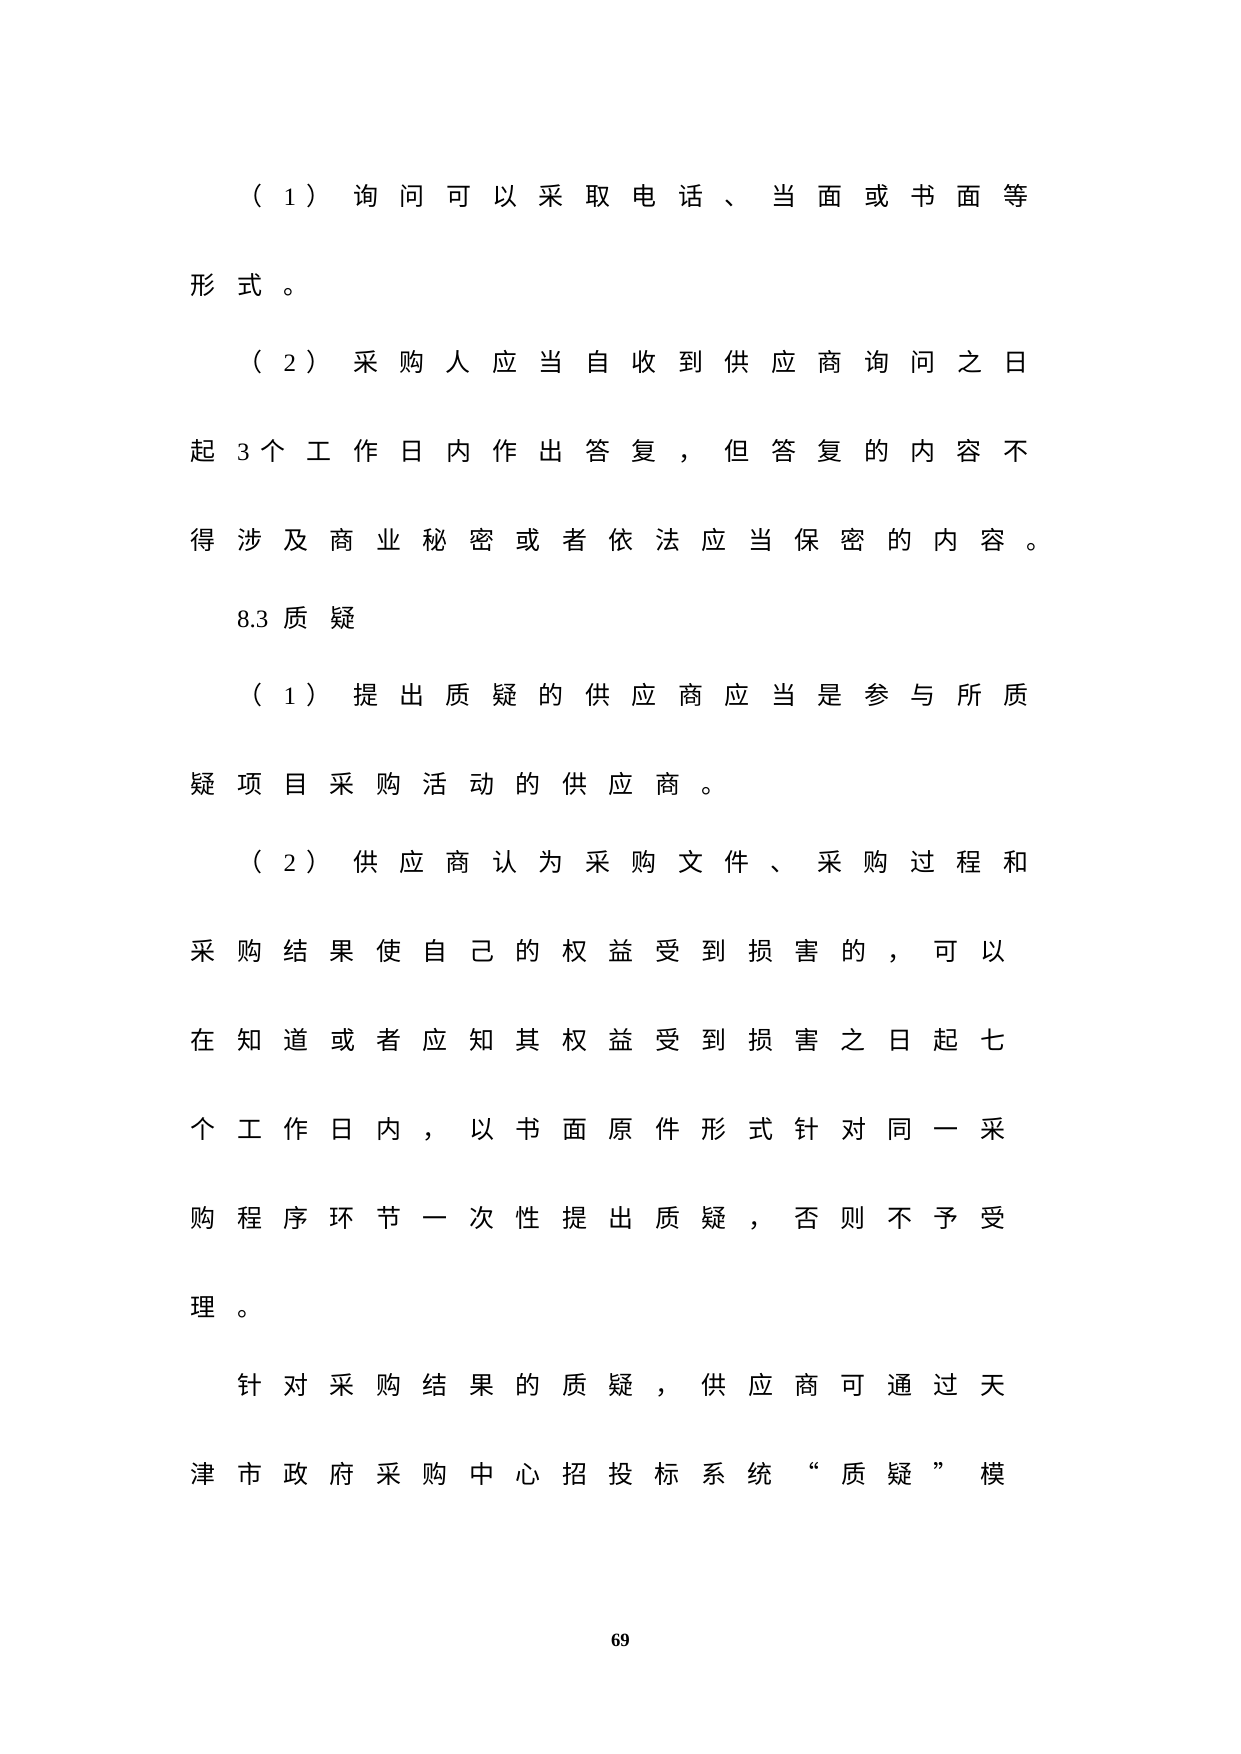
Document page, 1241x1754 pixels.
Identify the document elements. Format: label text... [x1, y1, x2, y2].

text （1）询问可以采取电话、当面或书面等形式。 [190, 164, 1050, 313]
text 8.3 质疑 [190, 587, 1050, 646]
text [190, 1353, 1050, 1502]
text （1）提出质疑的供应商应当是参与所质疑项目采购活动的供应商。 [190, 664, 1050, 813]
text （2）采购人应当自收到供应商询问之日起3个工作日内作出答复，但答复的内容不得涉及商业秘密或者依法应当保密的内容。 [190, 331, 1050, 568]
text （2）供应商认为采购文件、采购过程和采购结果使自己的权益受到损害的，可以在知道或者应知其权益受到损害之日起七个工作日内，以书面原件形式针对同一采购程序环节一次性提出质疑，否则不予受理。 [190, 831, 1050, 1335]
